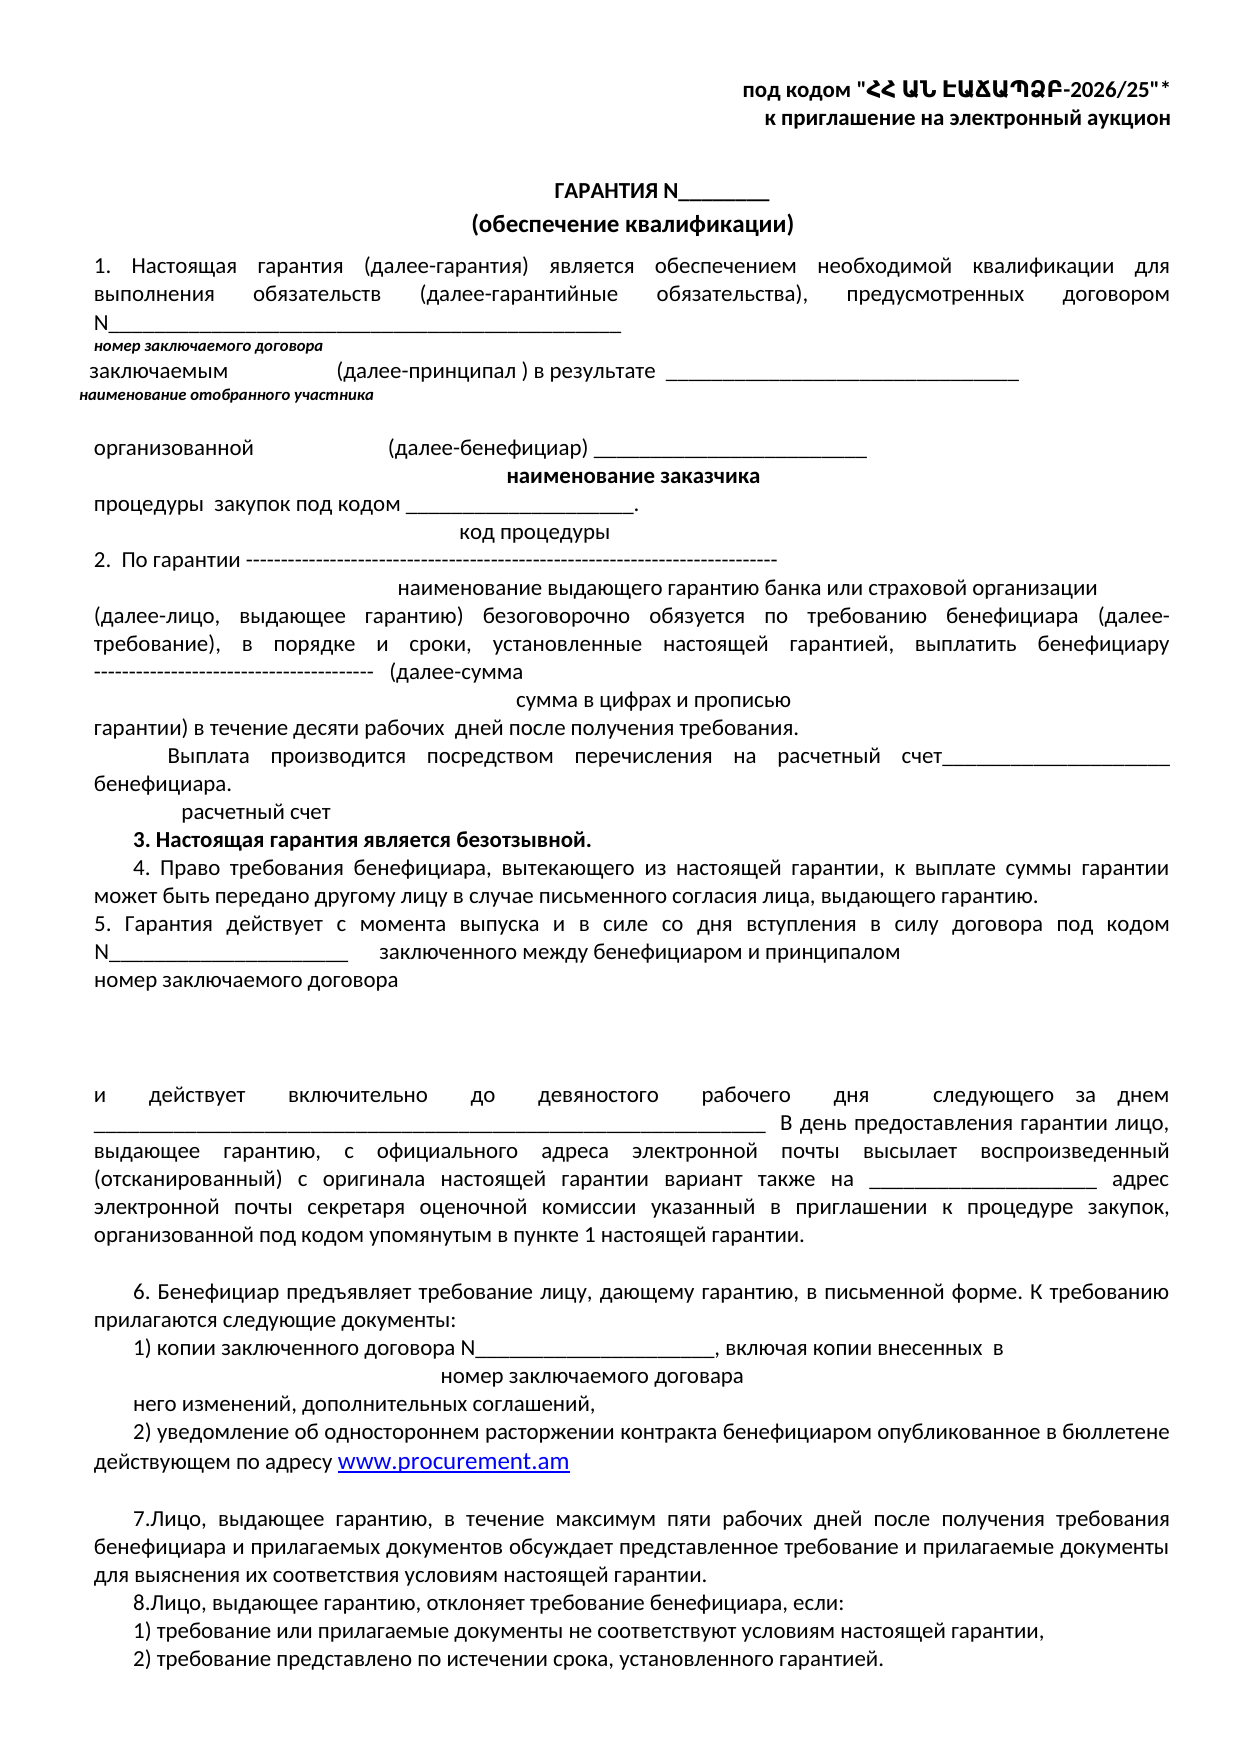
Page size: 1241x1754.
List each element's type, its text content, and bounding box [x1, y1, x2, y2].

text наименование заказчика [227, 461, 1171, 489]
text гарантии) в течение десяти рабочих дней после получения требования. [94, 713, 1171, 741]
text наименование отобранного участника [79, 384, 1171, 404]
text номер заключаемого договора [79, 336, 1171, 356]
text заключаемым (далее-принципал ) в результате _______________________________ [79, 356, 1171, 384]
text 1) копии заключенного договора N_____________________, включая копии внесенных в [94, 1333, 1171, 1361]
text Выплата производится посредством перечисления на расчетный счет____________________ бенефициара. [94, 741, 1171, 797]
text 5. Гарантия действует с момента выпуска и в силе со дня вступления в силу договора под кодом N_____________________ заключенного между бенефициаром и принципалом [94, 909, 1171, 965]
text 2. По гарантии ---------------------------------------------------------------------------- [94, 545, 1171, 573]
text 2) уведомление об одностороннем расторжении контракта бенефициаром опубликованное в бюллетене действующем по адресу www.procurement.am [94, 1417, 1171, 1476]
text наименование выдающего гарантию банка или страховой организации [94, 573, 1171, 601]
text 3. Настоящая гарантия является безотзывной. [94, 825, 1171, 853]
text номер заключаемого договара [94, 1361, 1171, 1389]
text сумма в цифрах и прописью [94, 685, 1171, 713]
text к приглашение на электронный аукцион [94, 103, 1171, 131]
text код процедуры [94, 517, 1171, 545]
text (далее-лицо, выдающее гарантию) безоговорочно обязуется по требованию бенефициара (далее-требование), в порядке и сроки, установленные настоящей гарантией, выплатить бенефициару ---------------------------------------- (далее-сумма [94, 601, 1171, 685]
text (обеспечение квалификации) [153, 208, 1112, 238]
text 1. Настоящая гарантия (далее-гарантия) является обеспечением необходимой квалификации для выполнения обязательств (далее-гарантийные обязательства), предусмотренных договором N_____________________________________________ [94, 252, 1171, 336]
text номер заключаемого договора [94, 965, 1171, 993]
text под кодом "ՀՀ ԱՆ ԷԱՃԱՊՁԲ-2026/25"* [94, 75, 1171, 103]
text и действует включительно до девяностого рабочего дня следующего за днем ___________________________________________________________ В день предоставления гарантии лицо, выдающее гарантию, с официального адреса электронной почты высылает воспроизведенный (отсканированный) с оригинала настоящей гарантии вариант также на ____________________ адрес электронной почты секретаря оценочной комиссии указанный в приглашении к процедуре закупок, организованной под кодом упомянутым в пункте 1 настоящей гарантии. [94, 1080, 1171, 1248]
text 8.Лицо, выдающее гарантию, отклоняет требование бенефициара, если: [94, 1588, 1171, 1616]
text 2) требование представлено по истечении срока, установленного гарантией. [94, 1644, 1171, 1672]
text организованной (далее-бенефициар) ________________________ [94, 433, 1171, 461]
text ГАРАНТИЯ N________ [94, 176, 1171, 204]
text расчетный счет [94, 797, 1171, 825]
text 1) требование или прилагаемые документы не соответствуют условиям настоящей гарантии, [94, 1616, 1171, 1644]
text 4. Право требования бенефициара, вытекающего из настоящей гарантии, к выплате суммы гарантии может быть передано другому лицу в случае письменного согласия лица, выдающего гарантию. [94, 853, 1171, 909]
text 7.Лицо, выдающее гарантию, в течение максимум пяти рабочих дней после получения требования бенефициара и прилагаемых документов обсуждает представленное требование и прилагаемые документы для выяснения их соответствия условиям настоящей гарантии. [94, 1504, 1171, 1588]
text него изменений, дополнительных соглашений, [94, 1389, 1171, 1417]
text процедуры закупок под кодом ____________________. [94, 489, 1171, 517]
text 6. Бенефициар предъявляет требование лицу, дающему гарантию, в письменной форме. К требованию прилагаются следующие документы: [94, 1277, 1171, 1333]
